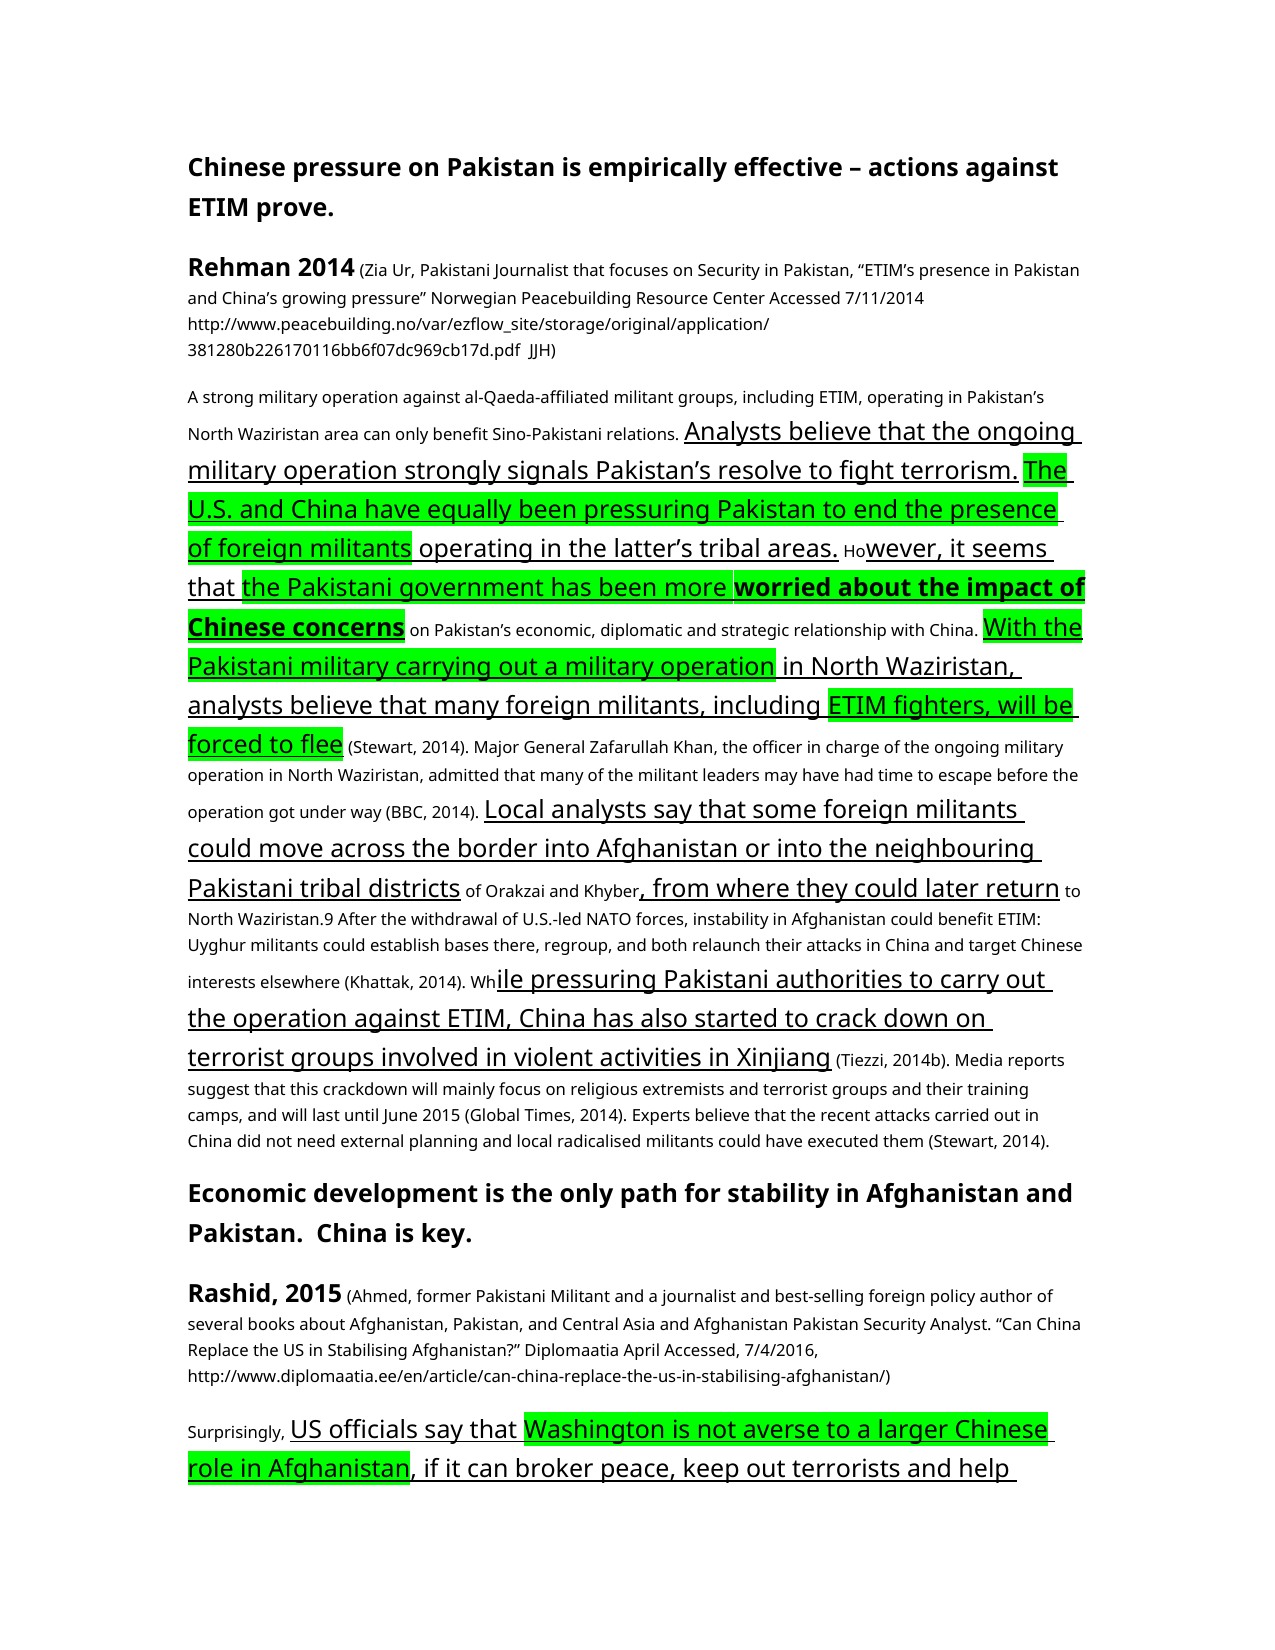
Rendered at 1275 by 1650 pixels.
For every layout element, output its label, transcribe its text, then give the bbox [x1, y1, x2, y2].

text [187, 1412, 1087, 1485]
text A strong military operation against al-Qaeda-affiliated militant groups, including ETIM, operating in Pakistan’s North Waziristan area can only benefit Sino-Pakistani relations. Analysts believe that the ongoing military operation strongly signals Pakistan’s resolve to fight terrorism. The U.S. and China have equally been pressuring Pakistan to end the presence of foreign militants operating in the latter’s tribal areas. However, it seems that the Pakistani government has been more worried about the impact of Chinese concerns on Pakistan’s economic, diplomatic and strategic relationship with China. With the Pakistani military carrying out a military operation in North Waziristan, analysts believe that many foreign militants, including ETIM fighters, will be forced to flee (Stewart, 2014). Major General Zafarullah Khan, the officer in charge of the ongoing military operation in North Waziristan, admitted that many of the militant leaders may have had time to escape before the operation got under way (BBC, 2014). Local analysts say that some foreign militants could move across the border into Afghanistan or into the neighbouring Pakistani tribal districts of Orakzai and Khyber, from where they could later return to North Waziristan.9 After the withdrawal of U.S.-led NATO forces, instability in Afghanistan could benefit ETIM: Uyghur militants could establish bases there, regroup, and both relaunch their attacks in China and target Chinese interests elsewhere (Khattak, 2014). While pressuring Pakistani authorities to carry out the operation against ETIM, China has also started to crack down on terrorist groups involved in violent activities in Xinjiang (Tiezzi, 2014b). Media reports suggest that this crackdown will mainly focus on religious extremists and terrorist groups and their training camps, and will last until June 2015 (Global Times, 2014). Experts believe that the recent attacks carried out in China did not need external planning and local radicalised militants could have executed them (Stewart, 2014). [187, 386, 1087, 1152]
subtitle Chinese pressure on Pakistan is empirically effective – actions against ETIM prove. [187, 150, 1087, 223]
text Rehman 2014 (Zia Ur, Pakistani Journalist that focuses on Security in Pakistan, “ETIM’s presence in Pakistan and China’s growing pressure” Norwegian Peacebuilding Resource Center Accessed 7/11/2014 http://www.peacebuilding.no/var/ezflow_site/storage/original/application/381280b226170116bb6f07dc969cb17d.pdf JJH) [187, 249, 1087, 361]
text Rashid, 2015 (Ahmed, former Pakistani Militant and a journalist and best-selling foreign policy author of several books about Afghanistan, Pakistan, and Central Asia and Afghanistan Pakistan Security Analyst. “Can China Replace the US in Stabilising Afghanistan?” Diplomaatia April Accessed, 7/4/2016, http://www.diplomaatia.ee/en/article/can-china-replace-the-us-in-stabilising-afghanistan/) [187, 1275, 1087, 1387]
subtitle Economic development is the only path for stability in Afghanistan and Pakistan. China is key. [187, 1176, 1087, 1249]
